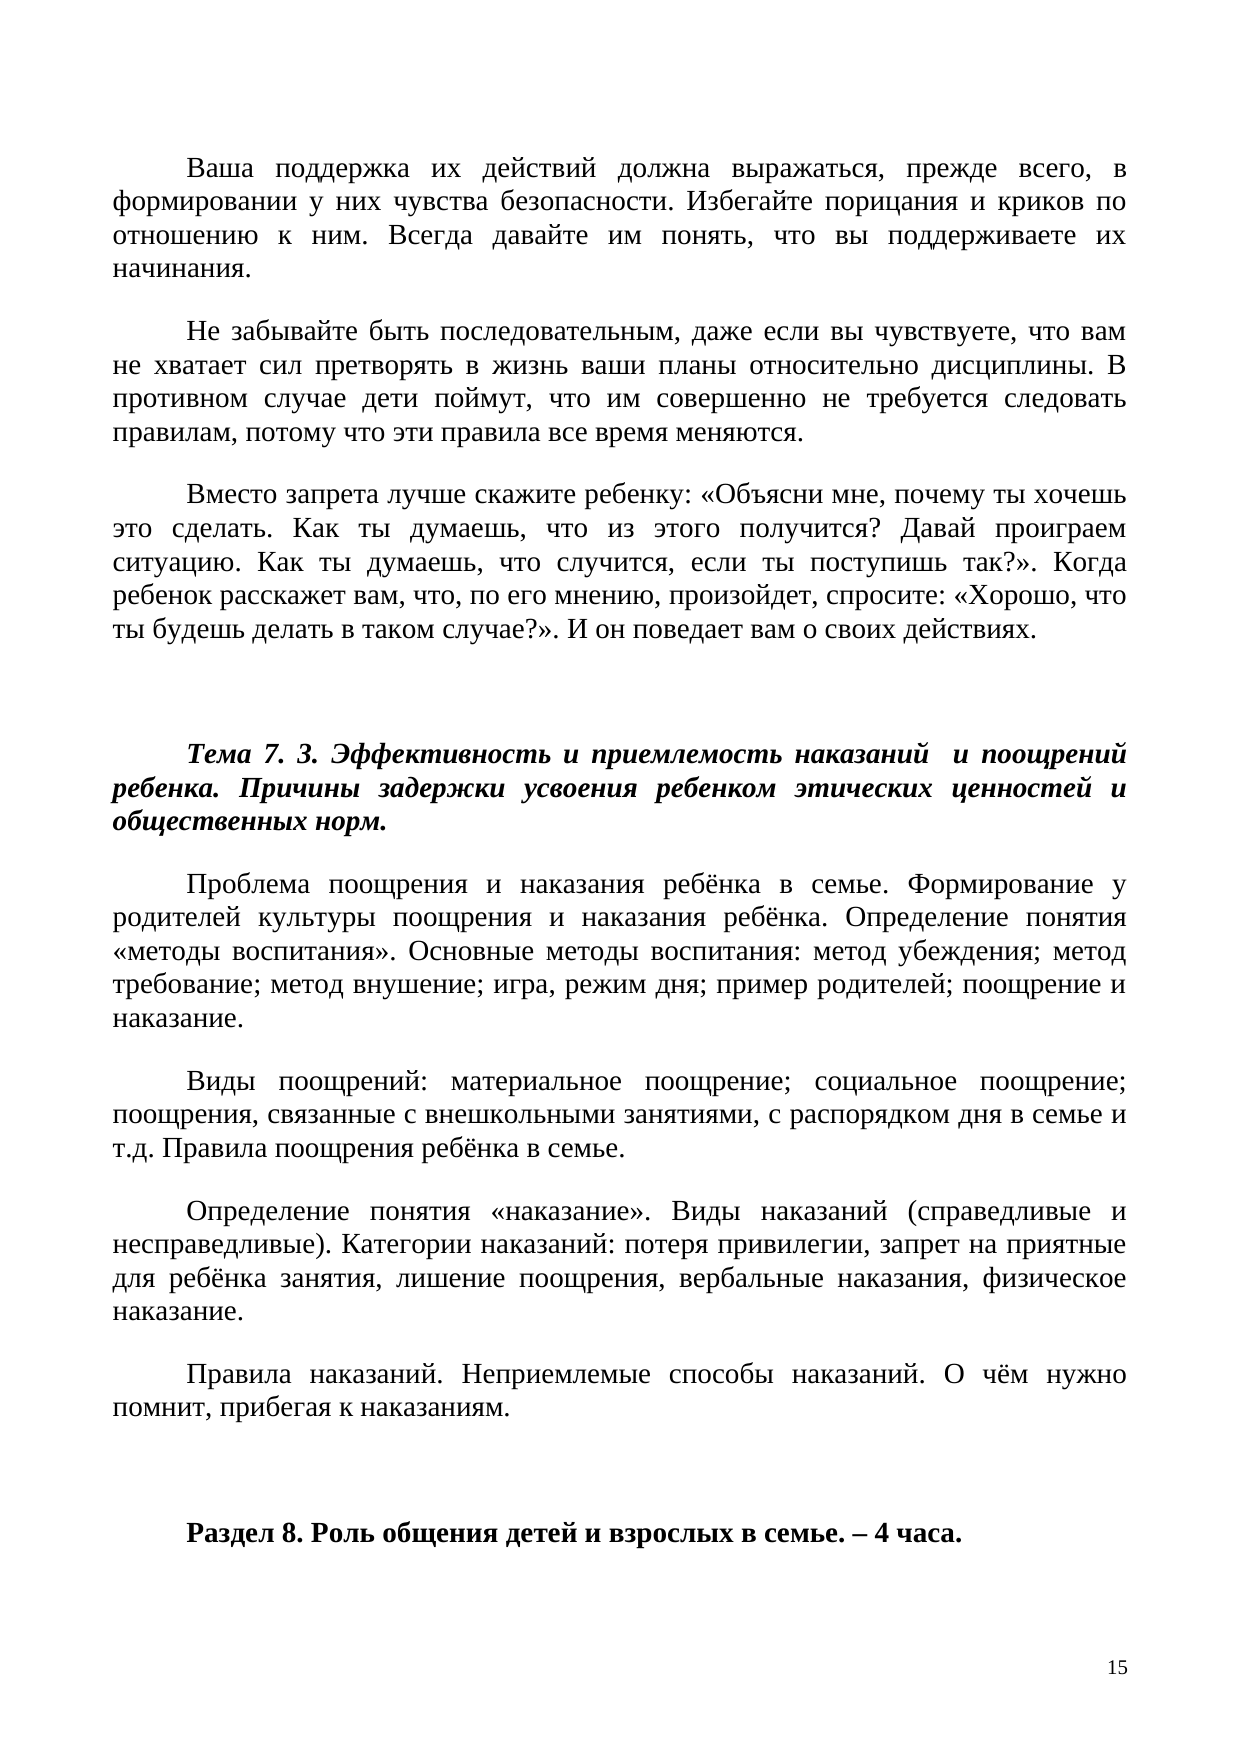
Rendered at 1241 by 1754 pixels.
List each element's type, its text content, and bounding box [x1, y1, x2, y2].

text Вместо запрета лучше скажите ребенку: «Объясни мне, почему ты хочешь это сделать. Как ты думаешь, что из этого получится? Давай проиграем ситуацию. Как ты думаешь, что случится, если ты поступишь так?». Когда ребенок расскажет вам, что, по его мнению, произойдет, спросите: «Хорошо, что ты будешь делать в таком случае?». И он поведает вам о своих действиях. [112, 477, 1128, 644]
text Раздел 8. Роль общения детей и взрослых в семье. – 4 часа. [112, 1515, 1128, 1548]
text Не забывайте быть последовательным, даже если вы чувствуете, что вам не хватает сил претворять в жизнь ваши планы относительно дисциплины. В противном случае дети поймут, что им совершенно не требуется следовать правилам, потому что эти правила все время меняются. [112, 313, 1128, 447]
text Проблема поощрения и наказания ребёнка в семье. Формирование у родителей культуры поощрения и наказания ребёнка. Определение понятия «методы воспитания». Основные методы воспитания: метод убеждения; метод требование; метод внушение; игра, режим дня; пример родителей; поощрение и наказание. [112, 866, 1128, 1034]
text Ваша поддержка их действий должна выражаться, прежде всего, в формировании у них чувства безопасности. Избегайте порицания и криков по отношению к ним. Всегда давайте им понять, что вы поддерживаете их начинания. [112, 150, 1128, 284]
text Тема 7. 3. Эффективность и приемлемость наказаний и поощрений ребенка. Причины задержки усвоения ребенком этических ценностей и общественных норм. [112, 736, 1128, 837]
text Виды поощрений: материальное поощрение; социальное поощрение; поощрения, связанные с внешкольными занятиями, с распорядком дня в семье и т.д. Правила поощрения ребёнка в семье. [112, 1063, 1128, 1163]
text Определение понятия «наказание». Виды наказаний (справедливые и несправедливые). Категории наказаний: потеря привилегии, запрет на приятные для ребёнка занятия, лишение поощрения, вербальные наказания, физическое наказание. [112, 1193, 1128, 1327]
text Правила наказаний. Неприемлемые способы наказаний. О чём нужно помнит, прибегая к наказаниям. [112, 1356, 1128, 1423]
